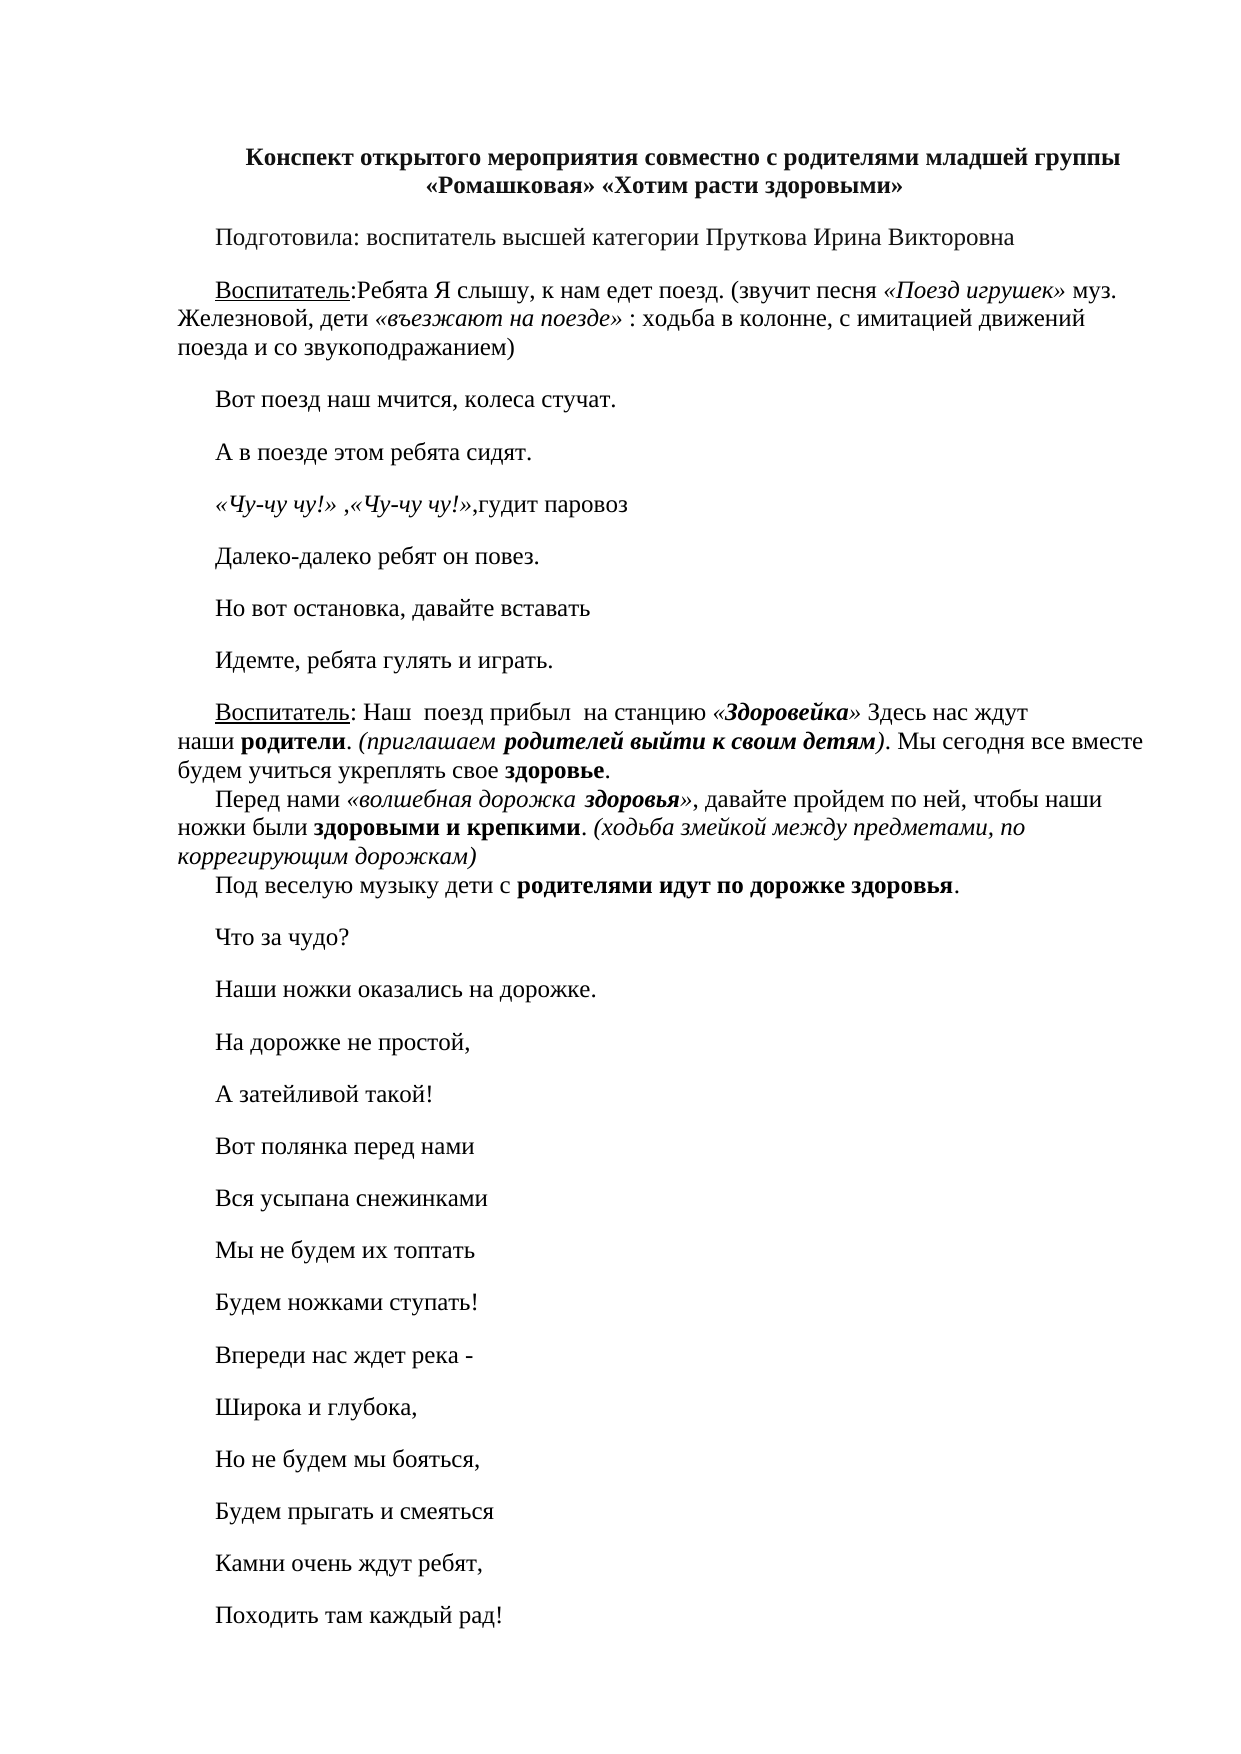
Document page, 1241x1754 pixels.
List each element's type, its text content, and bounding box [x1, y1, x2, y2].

text Наши ножки оказались на дорожке. [177, 974, 1152, 1003]
text Камни очень ждут ребят, [177, 1548, 1152, 1577]
text Воспитатель:Ребята Я слышу, к нам едет поезд. (звучит песня «Поезд игрушек» муз. Железновой, дети «въезжают на поезде» : ходьба в колонне, с имитацией движений поезда и со звукоподражанием) [177, 275, 1152, 361]
text Но вот остановка, давайте вставать [177, 593, 1152, 622]
text А в поезде этом ребята сидят. [177, 437, 1152, 465]
text Воспитатель: Наш поезд прибыл на станцию «Здоровейка» Здесь нас ждут наши родители. (приглашаем родителей выйти к своим детям). Мы сегодня все вместе будем учиться укреплять свое здоровье. [177, 697, 1152, 784]
text Вот поезд наш мчится, колеса стучат. [177, 384, 1152, 413]
text Идемте, ребята гулять и играть. [177, 645, 1152, 674]
text Будем ножками ступать! [177, 1287, 1152, 1316]
text Конспект открытого мероприятия совместно с родителями младшей группы «Ромашковая» «Хотим расти здоровыми» [177, 142, 1152, 199]
text Широка и глубока, [177, 1392, 1152, 1421]
text Перед нами «волшебная дорожка здоровья», давайте пройдем по ней, чтобы наши ножки были здоровыми и крепкими. (ходьба змейкой между предметами, по коррегирующим дорожкам) [177, 784, 1152, 870]
text Подготовила: воспитатель высшей категории Пруткова Ирина Викторовна [177, 222, 1152, 251]
text Под веселую музыку дети с родителями идут по дорожке здоровья. [177, 870, 1152, 899]
text Походить там каждый рад! [177, 1601, 1152, 1629]
text Далеко-далеко ребят он повез. [177, 541, 1152, 570]
text Будем прыгать и смеяться [177, 1496, 1152, 1525]
text На дорожке не простой, [177, 1027, 1152, 1055]
text Вот полянка перед нами [177, 1131, 1152, 1160]
text Вся усыпана снежинками [177, 1183, 1152, 1212]
text «Чу-чу чу!» ,«Чу-чу чу!»,гудит паровоз [177, 489, 1152, 517]
text А затейливой такой! [177, 1079, 1152, 1107]
text Что за чудо? [177, 922, 1152, 951]
text Но не будем мы бояться, [177, 1444, 1152, 1473]
text Мы не будем их топтать [177, 1235, 1152, 1264]
text Впереди нас ждет река - [177, 1340, 1152, 1368]
